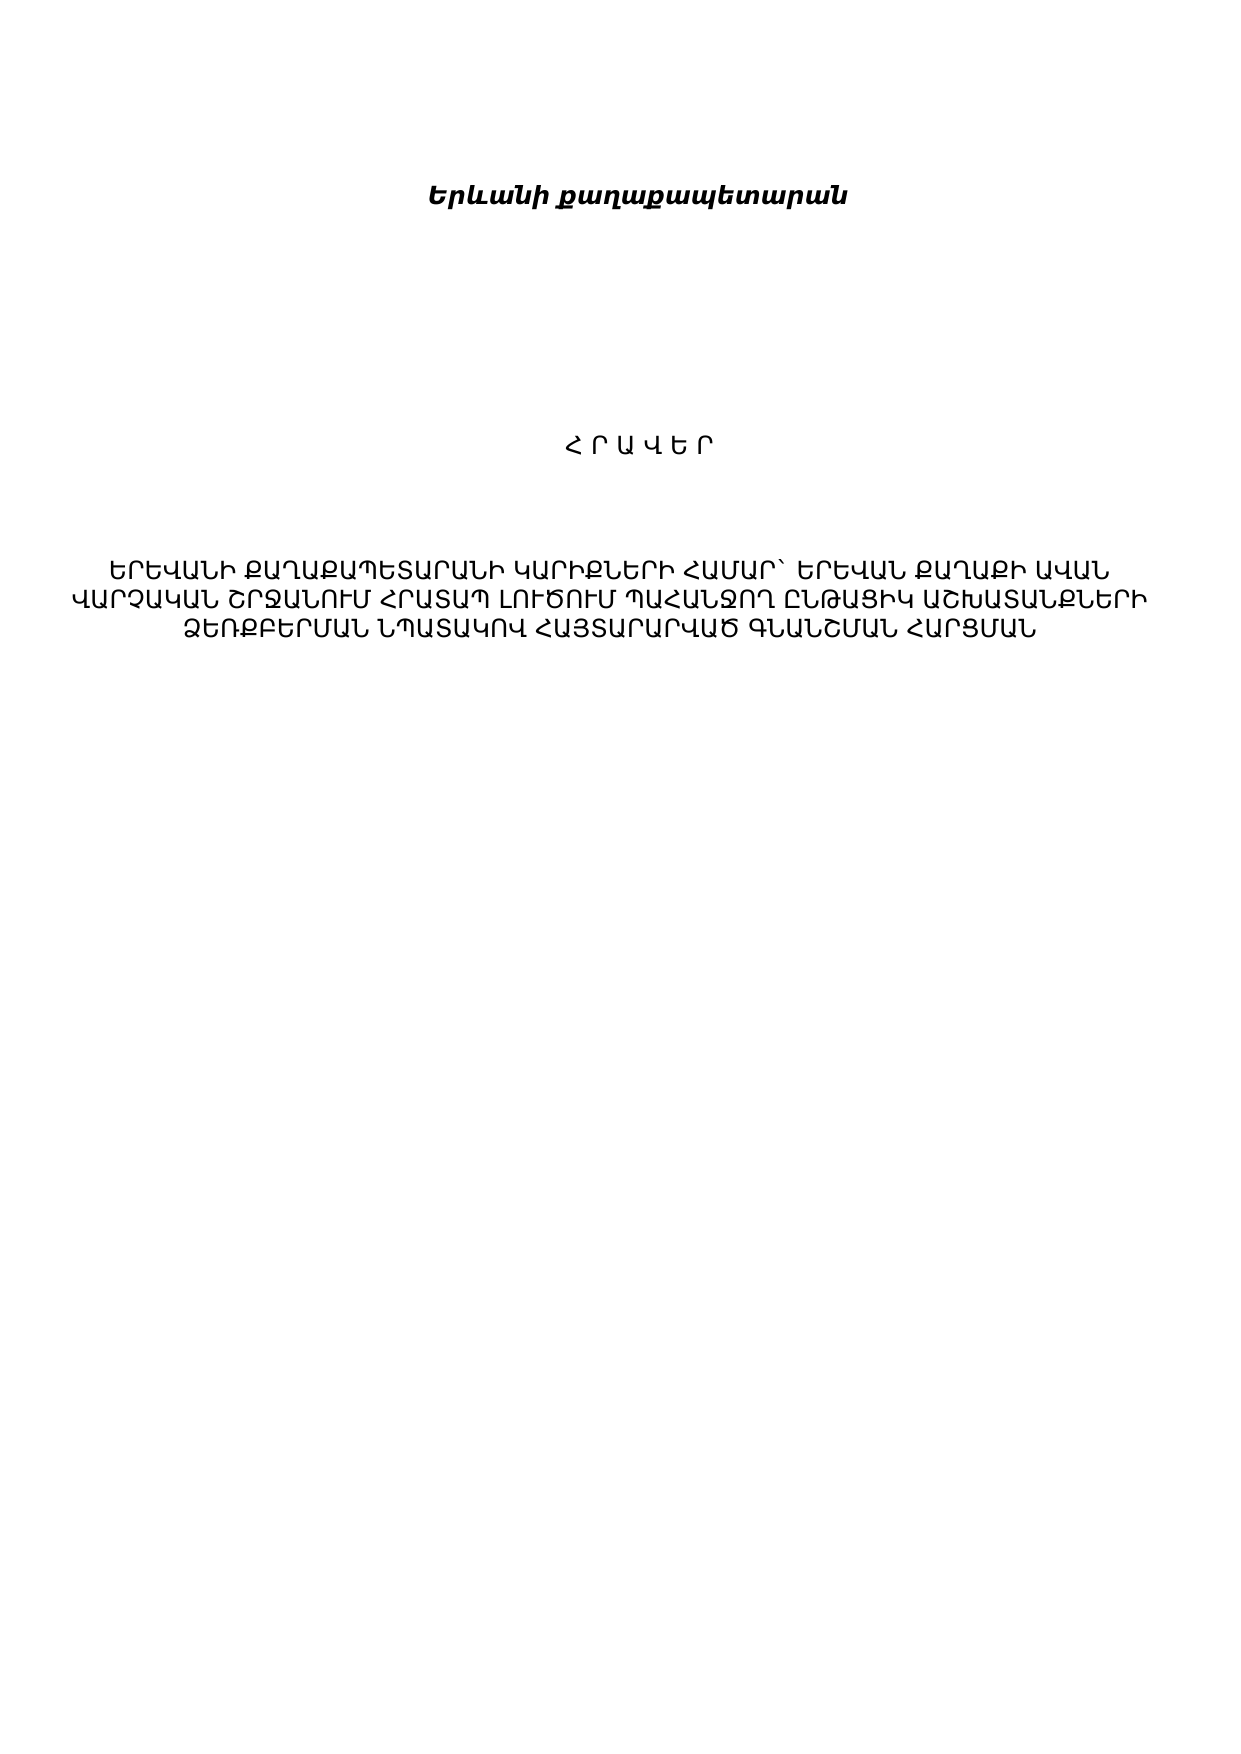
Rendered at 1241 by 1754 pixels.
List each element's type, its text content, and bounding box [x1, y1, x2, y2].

text Երևանի քաղաքապետարան [47, 181, 1173, 210]
text Հ Ր Ա Վ Ե Ր [47, 431, 1173, 460]
text ԵՐԵՎԱՆԻ ՔԱՂԱՔԱՊԵՏԱՐԱՆԻ ԿԱՐԻՔՆԵՐԻ ՀԱՄԱՐ` ԵՐԵՎԱՆ ՔԱՂԱՔԻ ԱՎԱՆ ՎԱՐՉԱԿԱՆ ՇՐՋԱՆՈՒՄ ՀՐԱՏԱՊ ԼՈՒԾՈՒՄ ՊԱՀԱՆՋՈՂ ԸՆԹԱՑԻԿ ԱՇԽԱՏԱՆՔՆԵՐԻ ՁԵՌՔԲԵՐՄԱՆ ՆՊԱՏԱԿՈՎ ՀԱՅՏԱՐԱՐՎԱԾ ԳՆԱՆՇՄԱՆ ՀԱՐՑՄԱՆ [47, 556, 1173, 643]
